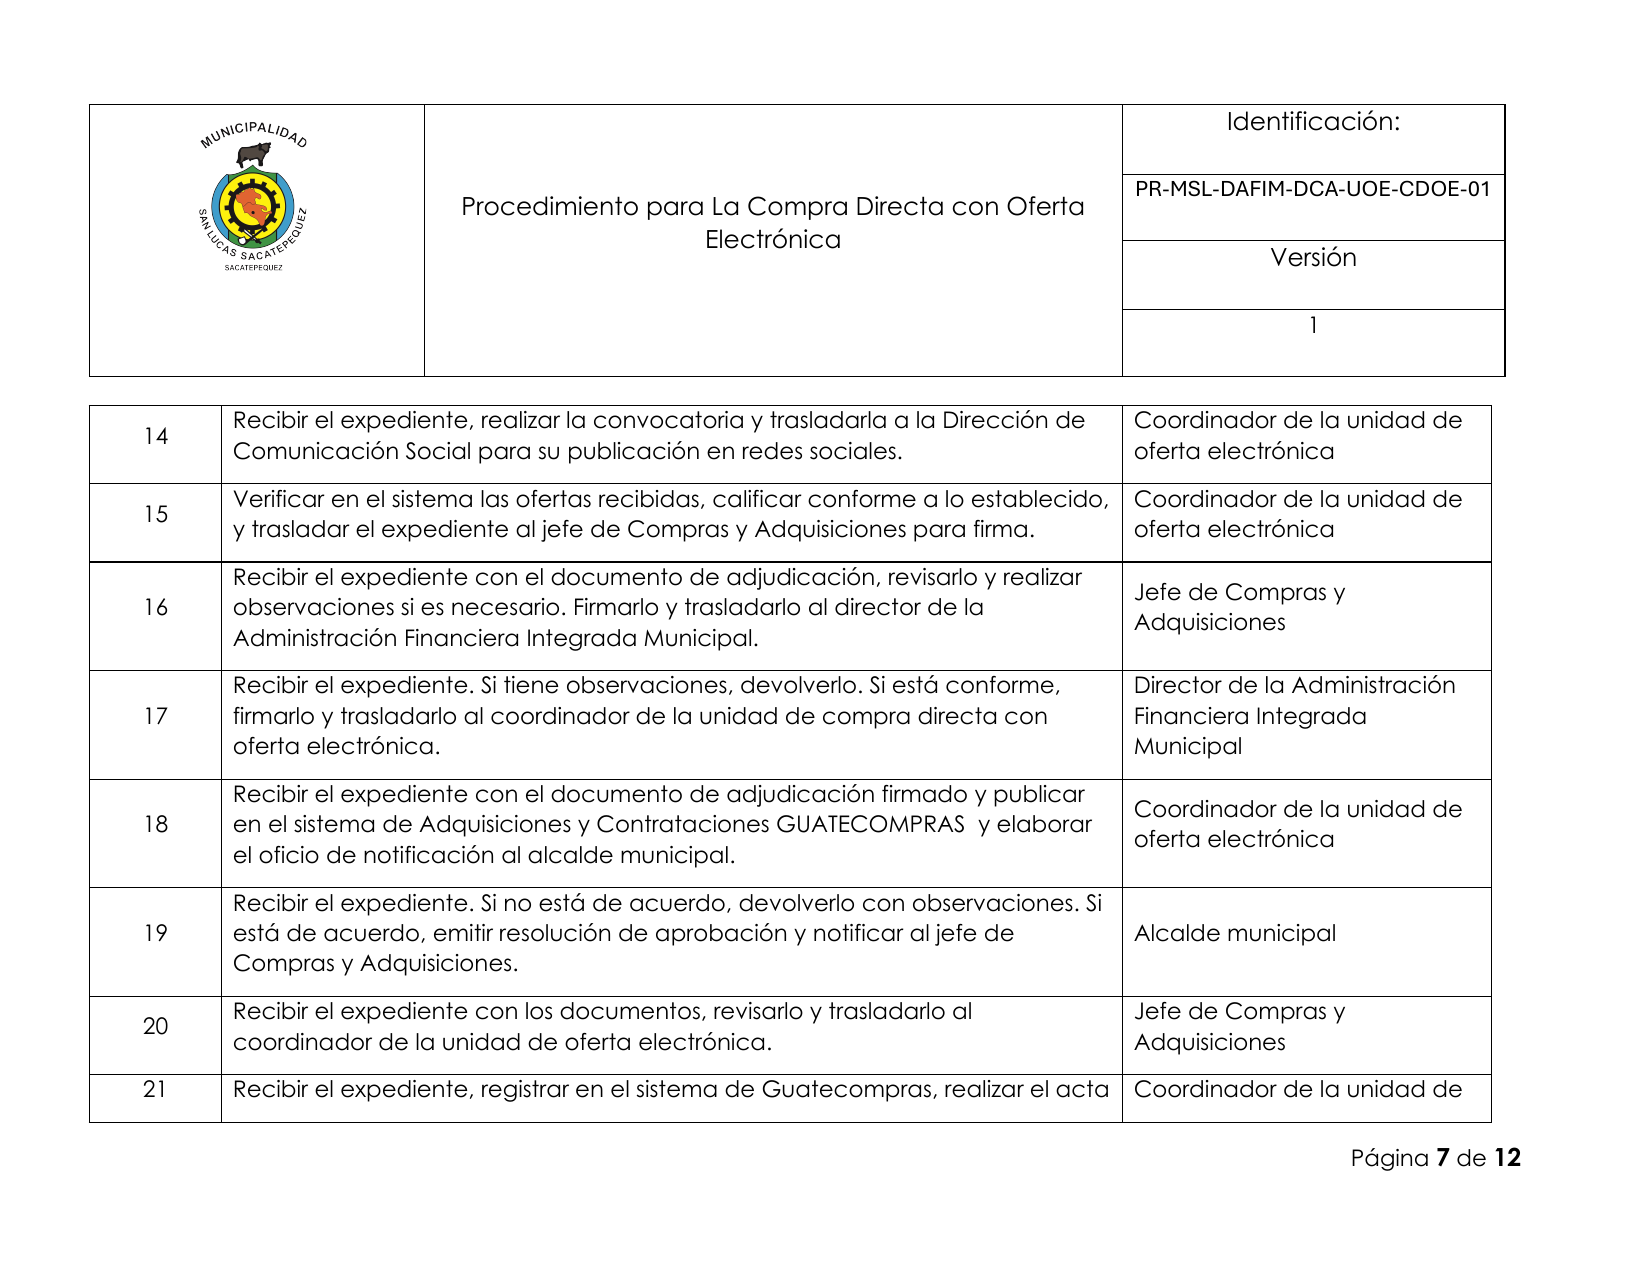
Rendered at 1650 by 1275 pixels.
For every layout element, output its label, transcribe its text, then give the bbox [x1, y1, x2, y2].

table_cell Coordinador de la unidad de oferta electrónica [1123, 780, 1491, 887]
table_cell Recibir el expediente. Si no está de acuerdo, devolverlo con observaciones. Si está de acuerdo, emitir resolución de aprobación y notificar al jefe de Compras y Adquisiciones. [222, 888, 1122, 996]
table_cell 14 [90, 406, 221, 483]
table_cell Recibir el expediente, realizar la convocatoria y trasladarla a la Dirección de Comunicación Social para su publicación en redes sociales. [222, 406, 1122, 483]
table_cell 19 [90, 888, 221, 996]
table_cell Coordinador de la unidad de oferta electrónica [1123, 484, 1491, 561]
table_cell 17 [90, 671, 221, 778]
table_cell 21 [90, 1075, 221, 1122]
table_cell 16 [90, 563, 221, 670]
table_cell Jefe de Compras y Adquisiciones [1123, 997, 1491, 1074]
table_cell Recibir el expediente con el documento de adjudicación firmado y publicar en el sistema de Adquisiciones y Contrataciones GUATECOMPRAS y elaborar el oficio de notificación al alcalde municipal. [222, 780, 1122, 887]
table_cell Recibir el expediente, registrar en el sistema de Guatecompras, realizar el acta de negociación, trasladarla al jefe de Compras y Adquisiciones, al director de la Administración Financiera Integrada Municipal y al alcalde municipal para firmas, y publicar el acta. [222, 1075, 1122, 1122]
table_cell Verificar en el sistema las ofertas recibidas, calificar conforme a lo establecido, y trasladar el expediente al jefe de Compras y Adquisiciones para firma. [222, 484, 1122, 561]
table_cell Recibir el expediente con el documento de adjudicación, revisarlo y realizar observaciones si es necesario. Firmarlo y trasladarlo al director de la Administración Financiera Integrada Municipal. [222, 563, 1122, 670]
table_cell 15 [90, 484, 221, 561]
table_cell 20 [90, 997, 221, 1074]
table_cell 18 [90, 780, 221, 887]
table_cell Alcalde municipal [1123, 888, 1491, 996]
table_cell Jefe de Compras y Adquisiciones [1123, 563, 1491, 670]
table_cell Recibir el expediente con los documentos, revisarlo y trasladarlo al coordinador de la unidad de oferta electrónica. [222, 997, 1122, 1074]
table_cell Coordinador de la unidad de oferta electrónica [1123, 406, 1491, 483]
picture [199, 122, 307, 271]
table_cell Director de la Administración Financiera Integrada Municipal [1123, 671, 1491, 778]
table_cell Coordinador de la unidad de oferta electrónica [1123, 1075, 1491, 1122]
table_cell Recibir el expediente. Si tiene observaciones, devolverlo. Si está conforme, firmarlo y trasladarlo al coordinador de la unidad de compra directa con oferta electrónica. [222, 671, 1122, 778]
